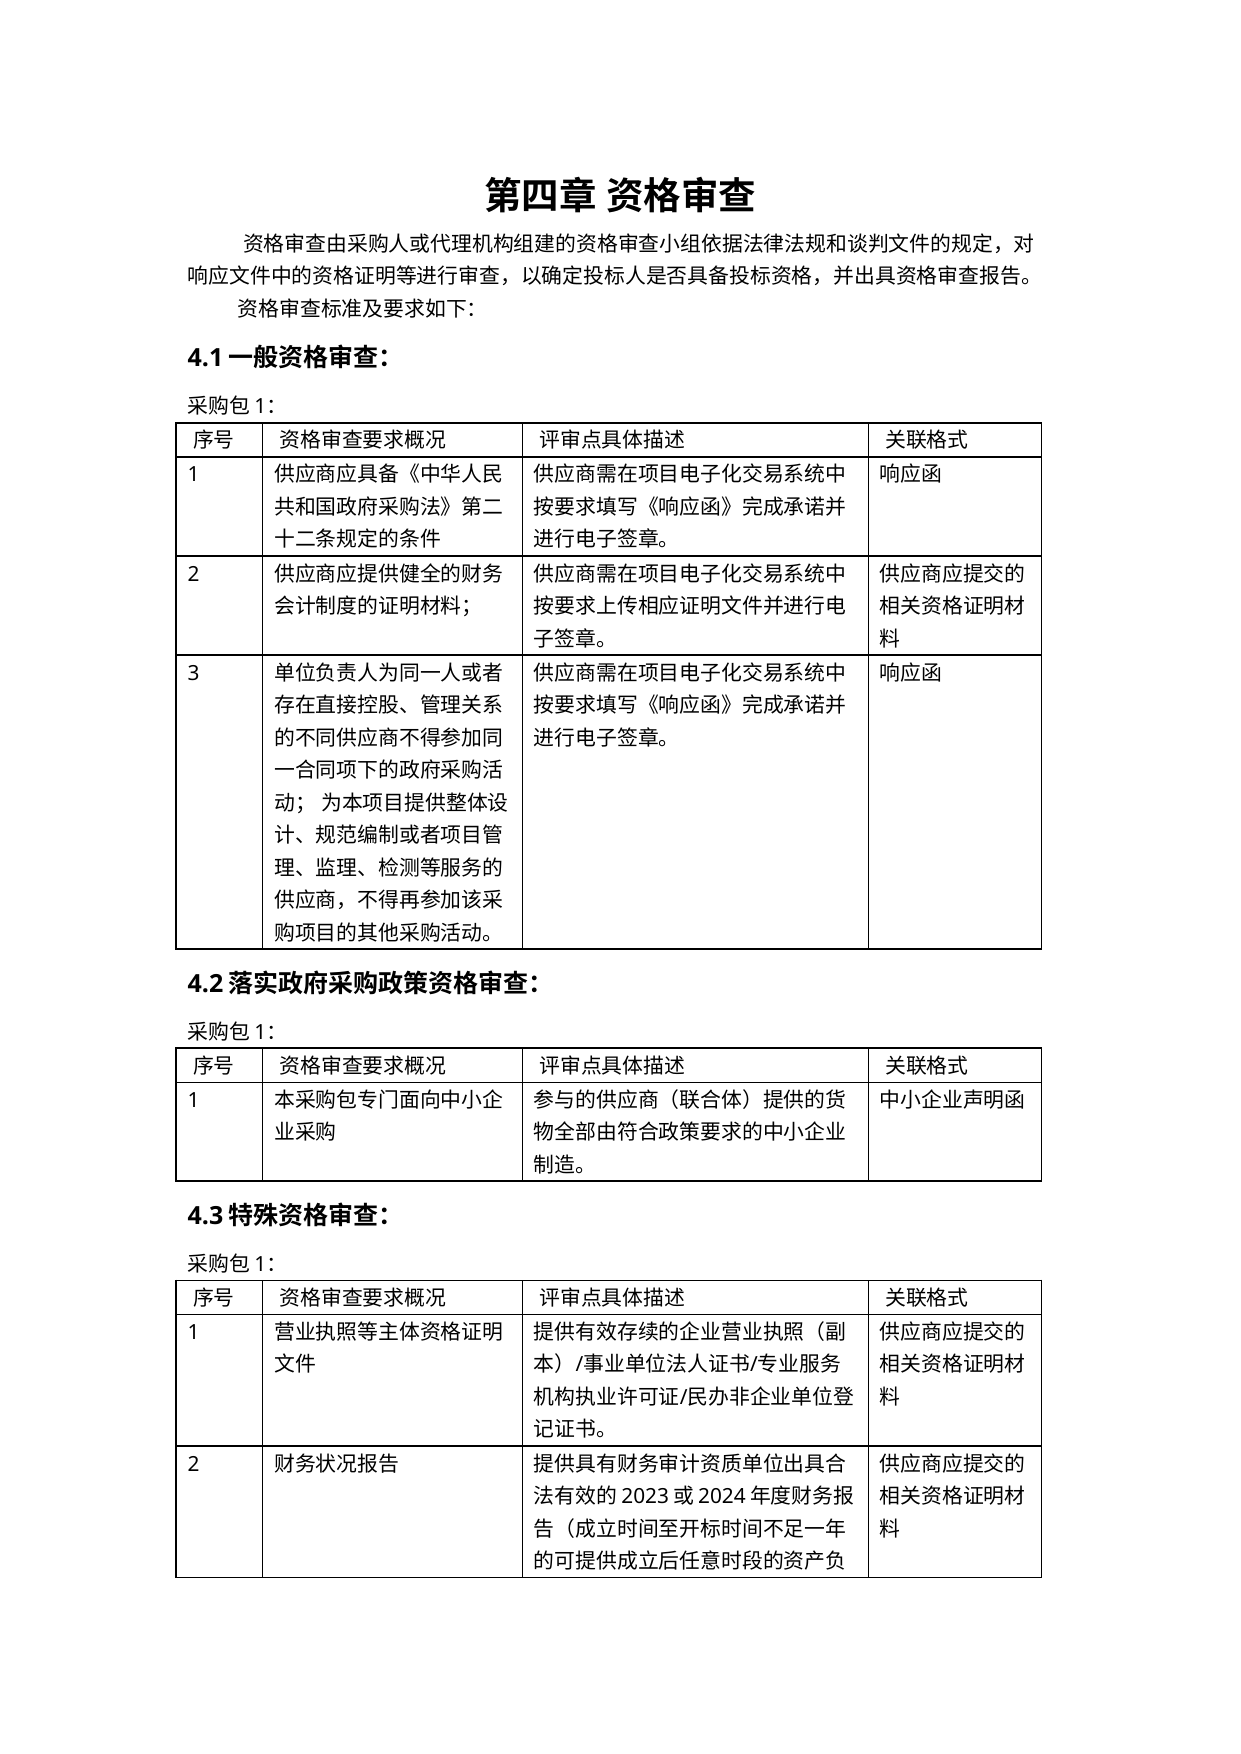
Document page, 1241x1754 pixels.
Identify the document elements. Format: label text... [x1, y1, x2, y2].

table_cell 参与的供应商（联合体）提供的货物全部由符合政策要求的中小企业制造。 [523, 1083, 868, 1180]
table_header 关联格式 [869, 1281, 1041, 1313]
table_cell 1 [177, 1083, 262, 1180]
text 4.2落实政府采购政策资格审查： [187, 950, 1053, 1015]
text 资格审查由采购人或代理机构组建的资格审查小组依据法律法规和谈判文件的规定，对响应文件中的资格证明等进行审查，以确定投标人是否具备投标资格，并出具资格审查报告。 [187, 227, 1053, 292]
table_header 资格审查要求概况 [263, 1281, 522, 1313]
table_cell 单位负责人为同一人或者存在直接控股、管理关系的不同供应商不得参加同一合同项下的政府采购活动； 为本项目提供整体设计、规范编制或者项目管理、监理、检测等服务的供应商，不得再参加该采购项目的其他采购活动。 [263, 656, 522, 948]
table_header 关联格式 [869, 424, 1041, 456]
table_header 资格审查要求概况 [263, 424, 522, 456]
table_cell 1 [177, 1315, 262, 1445]
table_header 评审点具体描述 [523, 1049, 868, 1081]
table_header 序号 [177, 1281, 262, 1313]
table_cell 财务状况报告 [263, 1447, 522, 1577]
table_cell 供应商应提交的相关资格证明材料 [869, 1447, 1041, 1577]
table_header 资格审查要求概况 [263, 1049, 522, 1081]
table_cell 响应函 [869, 458, 1041, 555]
table_cell 供应商需在项目电子化交易系统中按要求填写《响应函》完成承诺并进行电子签章。 [523, 656, 868, 948]
table_cell 3 [177, 656, 262, 948]
table_cell 中小企业声明函 [869, 1083, 1041, 1180]
text 采购包1： [187, 1015, 1053, 1047]
table_cell 2 [177, 557, 262, 654]
table_header 关联格式 [869, 1049, 1041, 1081]
text 采购包1： [187, 1247, 1053, 1279]
table_cell 供应商应提交的相关资格证明材料 [869, 1315, 1041, 1445]
text 资格审查标准及要求如下： [187, 292, 1053, 324]
table_header 序号 [177, 1049, 262, 1081]
table_cell 供应商应具备《中华人民共和国政府采购法》第二十二条规定的条件 [263, 458, 522, 555]
table_cell 响应函 [869, 656, 1041, 948]
table_cell 供应商应提交的相关资格证明材料 [869, 557, 1041, 654]
table_cell 供应商需在项目电子化交易系统中按要求填写《响应函》完成承诺并进行电子签章。 [523, 458, 868, 555]
text 采购包1： [187, 389, 1053, 422]
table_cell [523, 1447, 868, 1577]
text 4.3特殊资格审查： [187, 1182, 1053, 1247]
table_cell 供应商需在项目电子化交易系统中按要求上传相应证明文件并进行电子签章。 [523, 557, 868, 654]
table_cell 2 [177, 1447, 262, 1577]
table_cell 供应商应提供健全的财务会计制度的证明材料； [263, 557, 522, 654]
table_header 评审点具体描述 [523, 1281, 868, 1313]
text 4.1一般资格审查： [187, 324, 1053, 389]
table_cell 1 [177, 458, 262, 555]
table_cell 本采购包专门面向中小企业采购 [263, 1083, 522, 1180]
table_cell 营业执照等主体资格证明文件 [263, 1315, 522, 1445]
text 第四章 资格审查 [187, 162, 1053, 227]
table_header 评审点具体描述 [523, 424, 868, 456]
table_header 序号 [177, 424, 262, 456]
table_cell 提供有效存续的企业营业执照（副本）/事业单位法人证书/专业服务机构执业许可证/民办非企业单位登记证书。 [523, 1315, 868, 1445]
